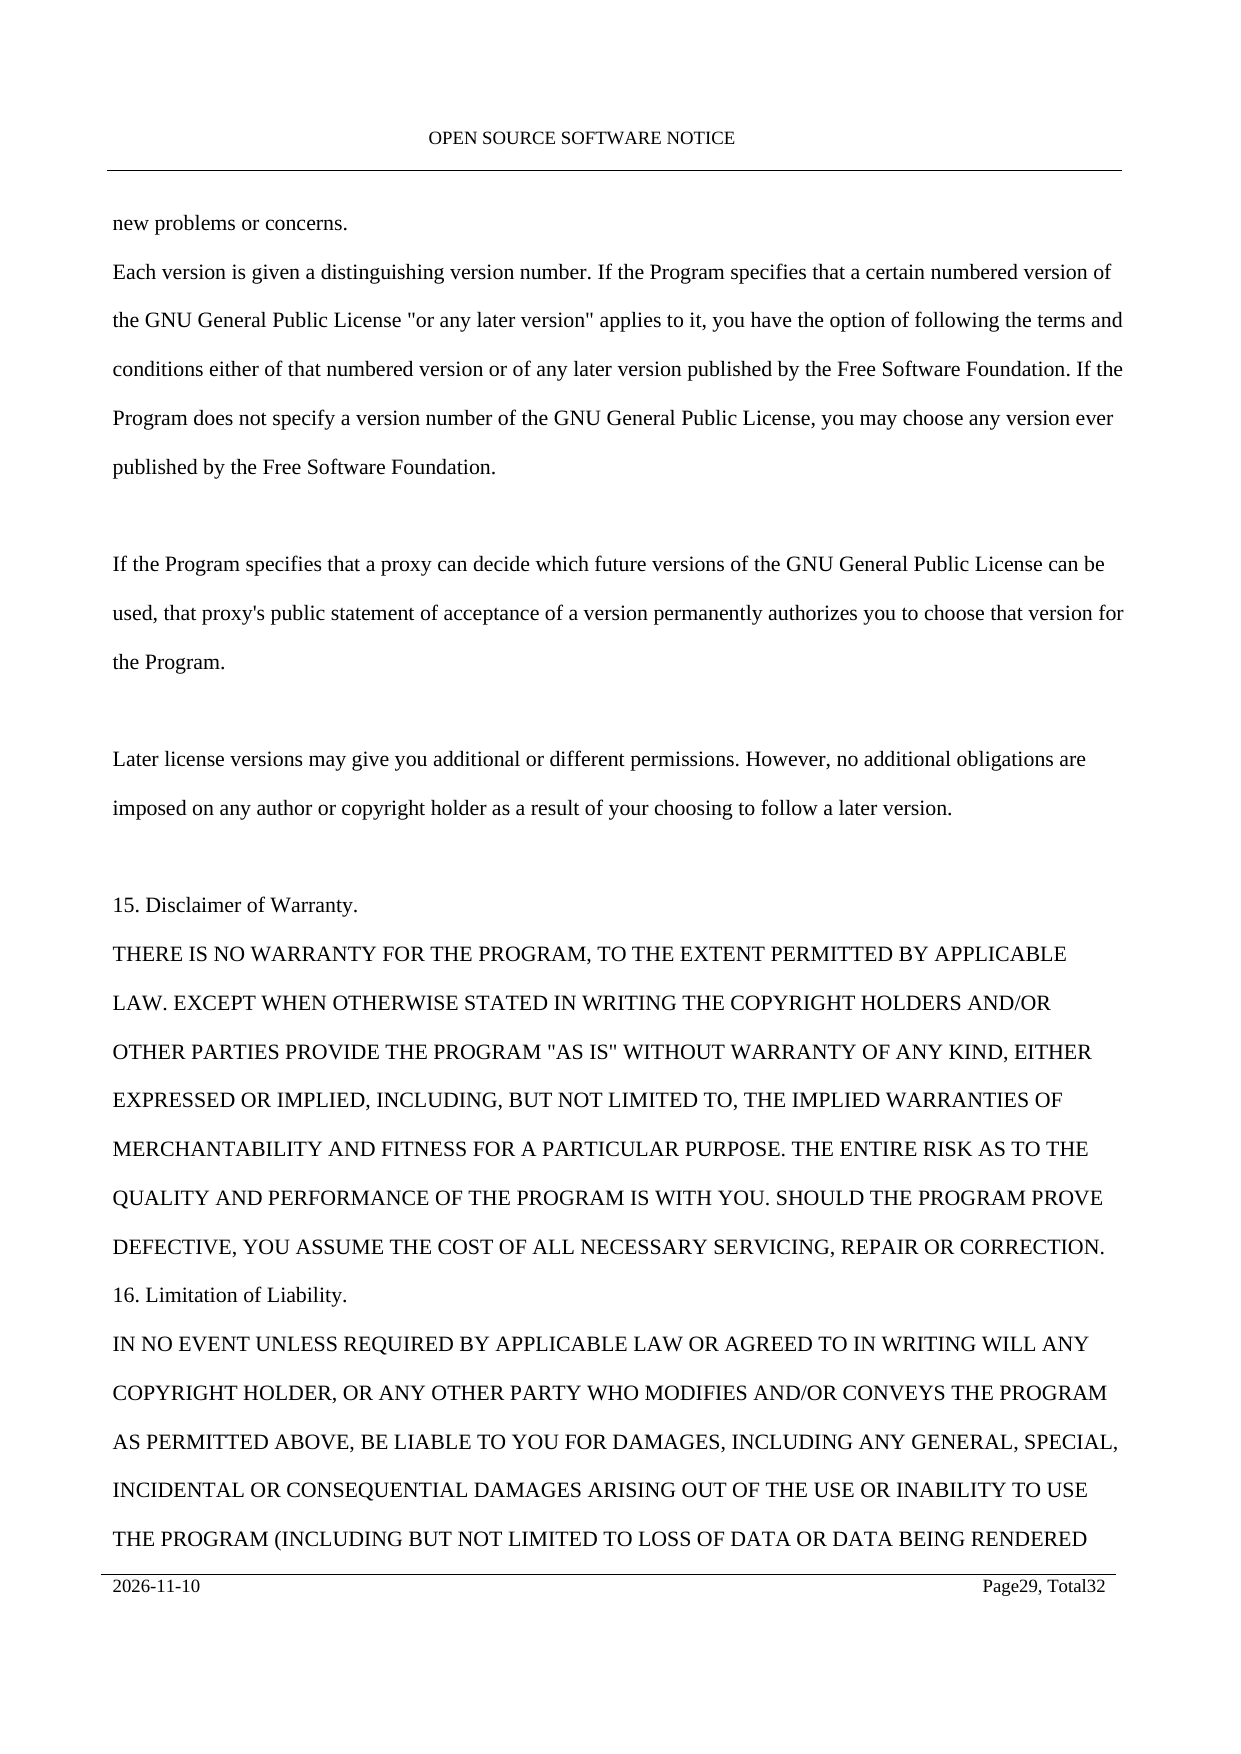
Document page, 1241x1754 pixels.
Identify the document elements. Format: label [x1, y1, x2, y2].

text [112, 206, 1128, 1555]
